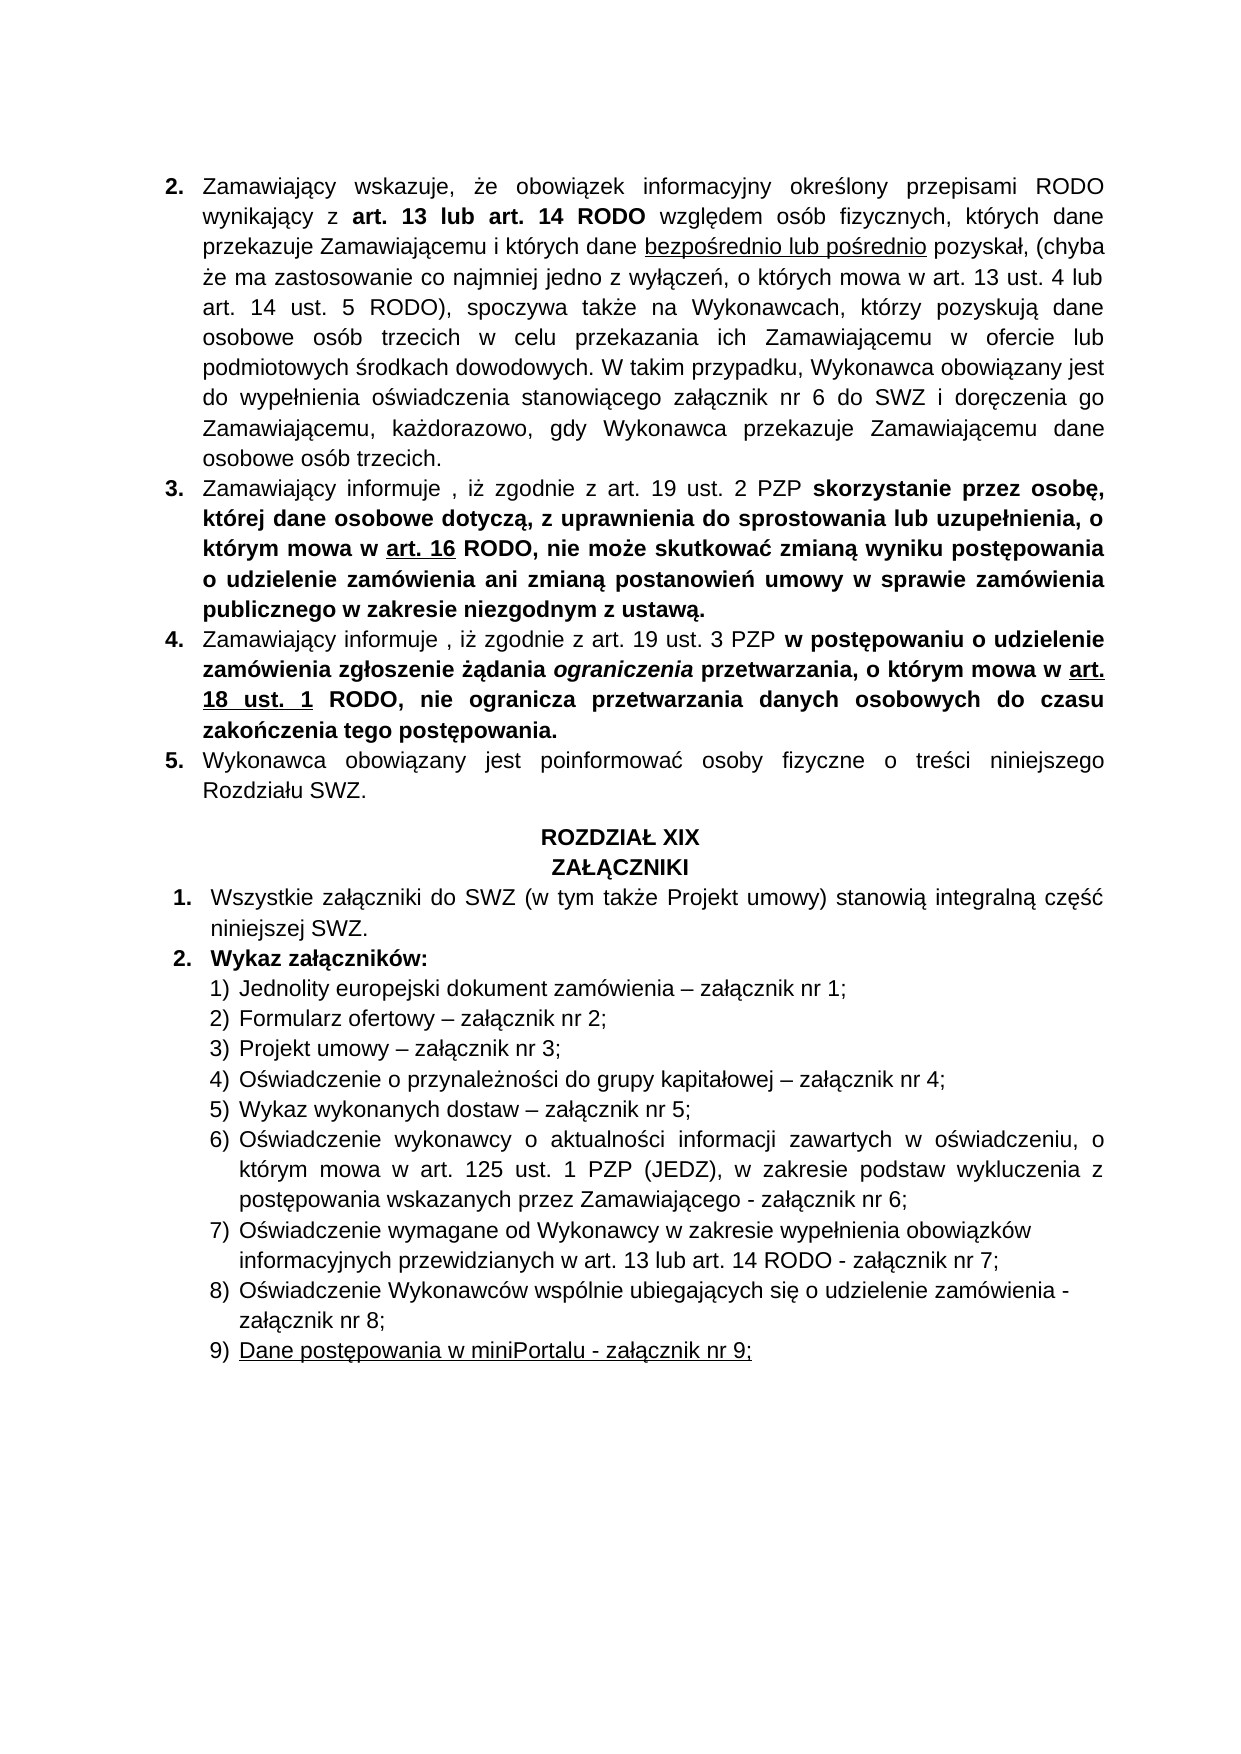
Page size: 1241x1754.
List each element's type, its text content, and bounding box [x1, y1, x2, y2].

list Zamawiający informuje , iż zgodnie z art. 19 ust. 2 PZP skorzystanie przez osobę, której dane osobowe dotyczą, z uprawnienia do sprostowania lub uzupełnienia, o którym mowa w art. 16 RODO, nie może skutkować zmianą wyniku postępowania o udzielenie zamówienia ani zmianą postanowień umowy w sprawie zamówienia publicznego w zakresie niezgodnym z ustawą. [165, 475, 1105, 622]
list Dane postępowania w miniPortalu - załącznik nr 9; [209, 1337, 1105, 1364]
list Wszystkie załączniki do SWZ (w tym także Projekt umowy) stanowią integralną część niniejszej SWZ. [173, 884, 1105, 941]
list Formularz ofertowy – załącznik nr 2; [209, 1005, 1105, 1032]
list Wykonawca obowiązany jest poinformować osoby fizyczne o treści niniejszego Rozdziału SWZ. [165, 747, 1105, 803]
text ZAŁĄCZNIKI [135, 854, 1105, 881]
text ROZDZIAŁ XIX [135, 824, 1105, 850]
list Oświadczenie o przynależności do grupy kapitałowej – załącznik nr 4; [209, 1066, 1105, 1092]
list Zamawiający wskazuje, że obowiązek informacyjny określony przepisami RODO wynikający z art. 13 lub art. 14 RODO względem osób fizycznych, których dane przekazuje Zamawiającemu i których dane bezpośrednio lub pośrednio pozyskał, (chyba że ma zastosowanie co najmniej jedno z wyłączeń, o których mowa w art. 13 ust. 4 lub art. 14 ust. 5 RODO), spoczywa także na Wykonawcach, którzy pozyskują dane osobowe osób trzecich w celu przekazania ich Zamawiającemu w ofercie lub podmiotowych środkach dowodowych. W takim przypadku, Wykonawca obowiązany jest do wypełnienia oświadczenia stanowiącego załącznik nr 6 do SWZ i doręczenia go Zamawiającemu, każdorazowo, gdy Wykonawca przekazuje Zamawiającemu dane osobowe osób trzecich. [165, 173, 1105, 471]
list Jednolity europejski dokument zamówienia – załącznik nr 1; [209, 975, 1105, 1001]
list Oświadczenie wymagane od Wykonawcy w zakresie wypełnienia obowiązków informacyjnych przewidzianych w art. 13 lub art. 14 RODO - załącznik nr 7; [209, 1217, 1105, 1273]
list Wykaz załączników: [173, 945, 1105, 971]
list Oświadczenie Wykonawców wspólnie ubiegających się o udzielenie zamówienia - załącznik nr 8; [209, 1277, 1105, 1334]
list Oświadczenie wykonawcy o aktualności informacji zawartych w oświadczeniu, o którym mowa w art. 125 ust. 1 PZP (JEDZ), w zakresie podstaw wykluczenia z postępowania wskazanych przez Zamawiającego - załącznik nr 6; [209, 1126, 1105, 1213]
list Projekt umowy – załącznik nr 3; [209, 1035, 1105, 1062]
list Zamawiający informuje , iż zgodnie z art. 19 ust. 3 PZP w postępowaniu o udzielenie zamówienia zgłoszenie żądania ograniczenia przetwarzania, o którym mowa w art. 18 ust. 1 RODO, nie ogranicza przetwarzania danych osobowych do czasu zakończenia tego postępowania. [165, 626, 1105, 743]
list Wykaz wykonanych dostaw – załącznik nr 5; [209, 1096, 1105, 1122]
